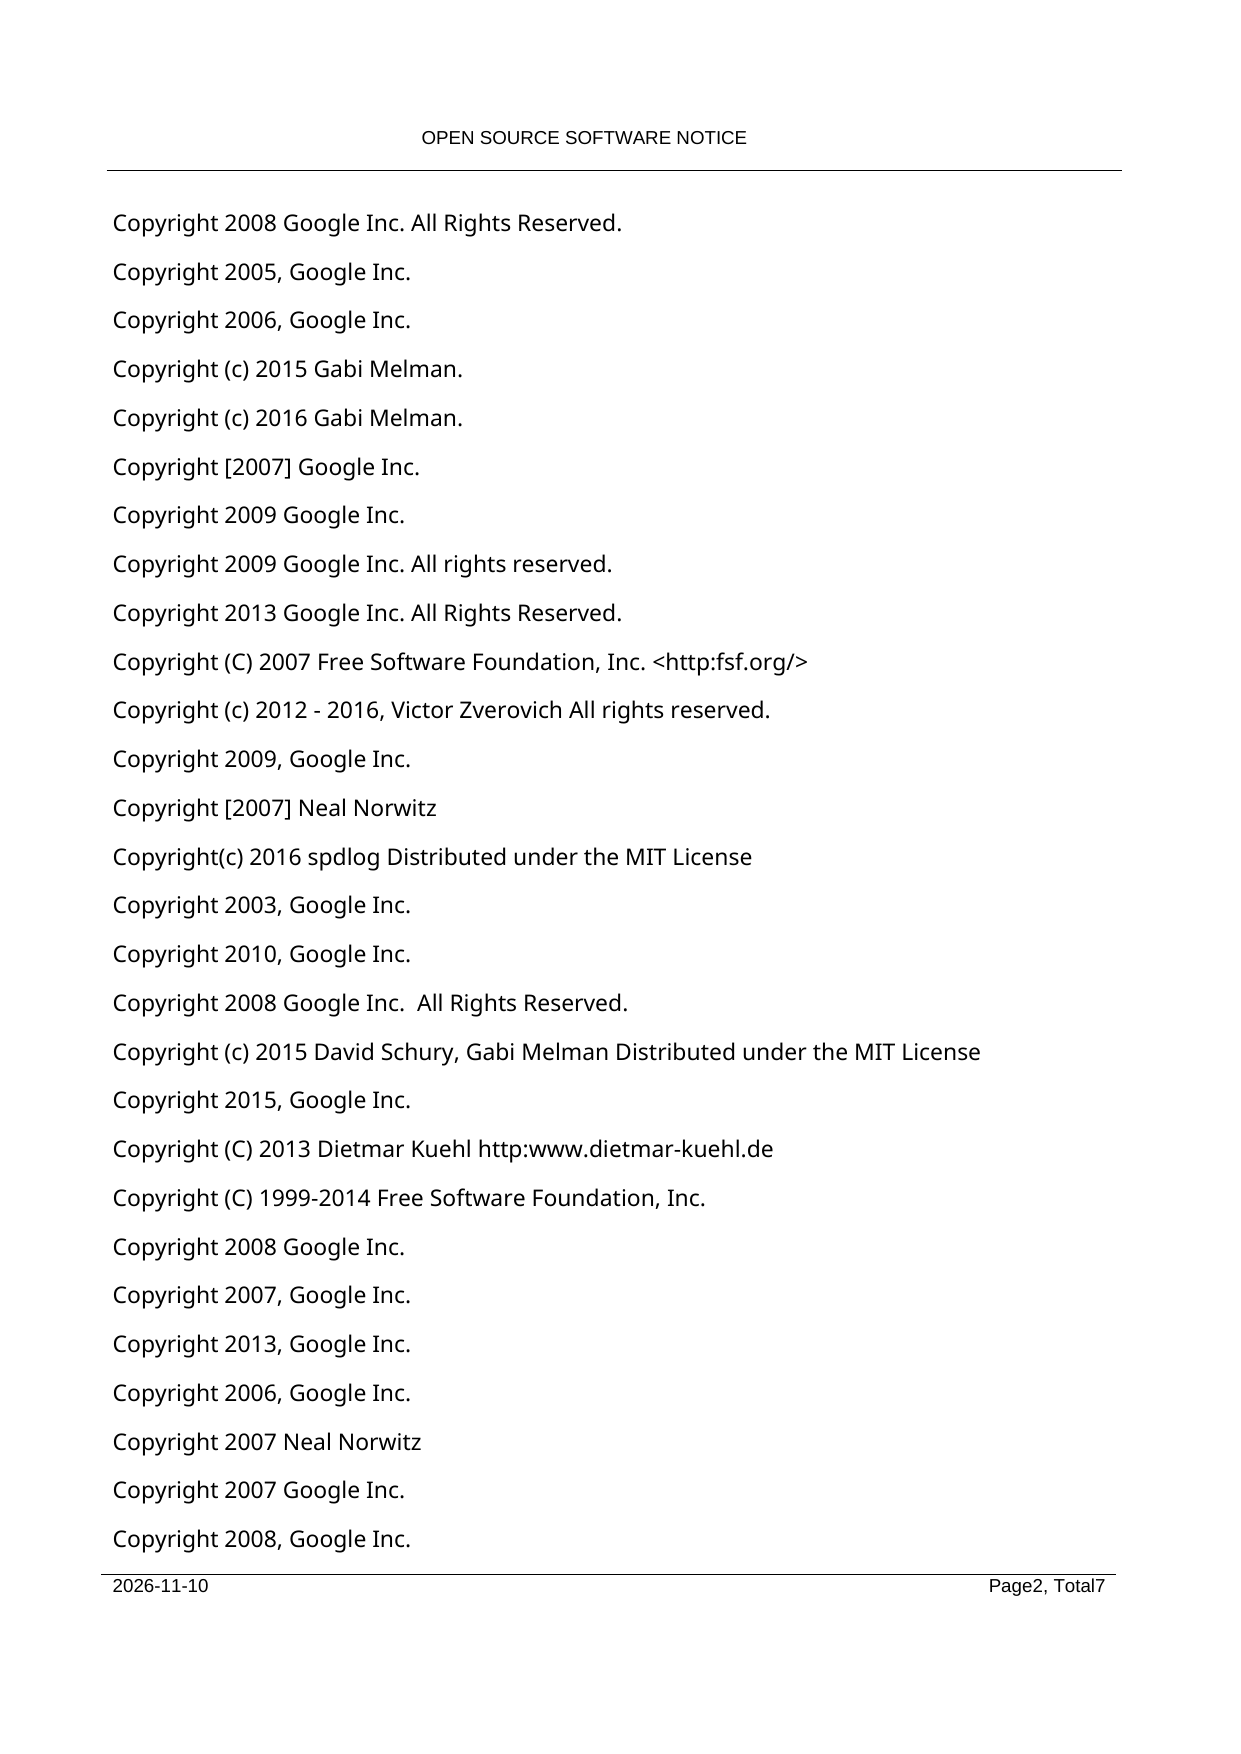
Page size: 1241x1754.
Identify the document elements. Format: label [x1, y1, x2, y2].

text [112, 206, 1128, 1555]
